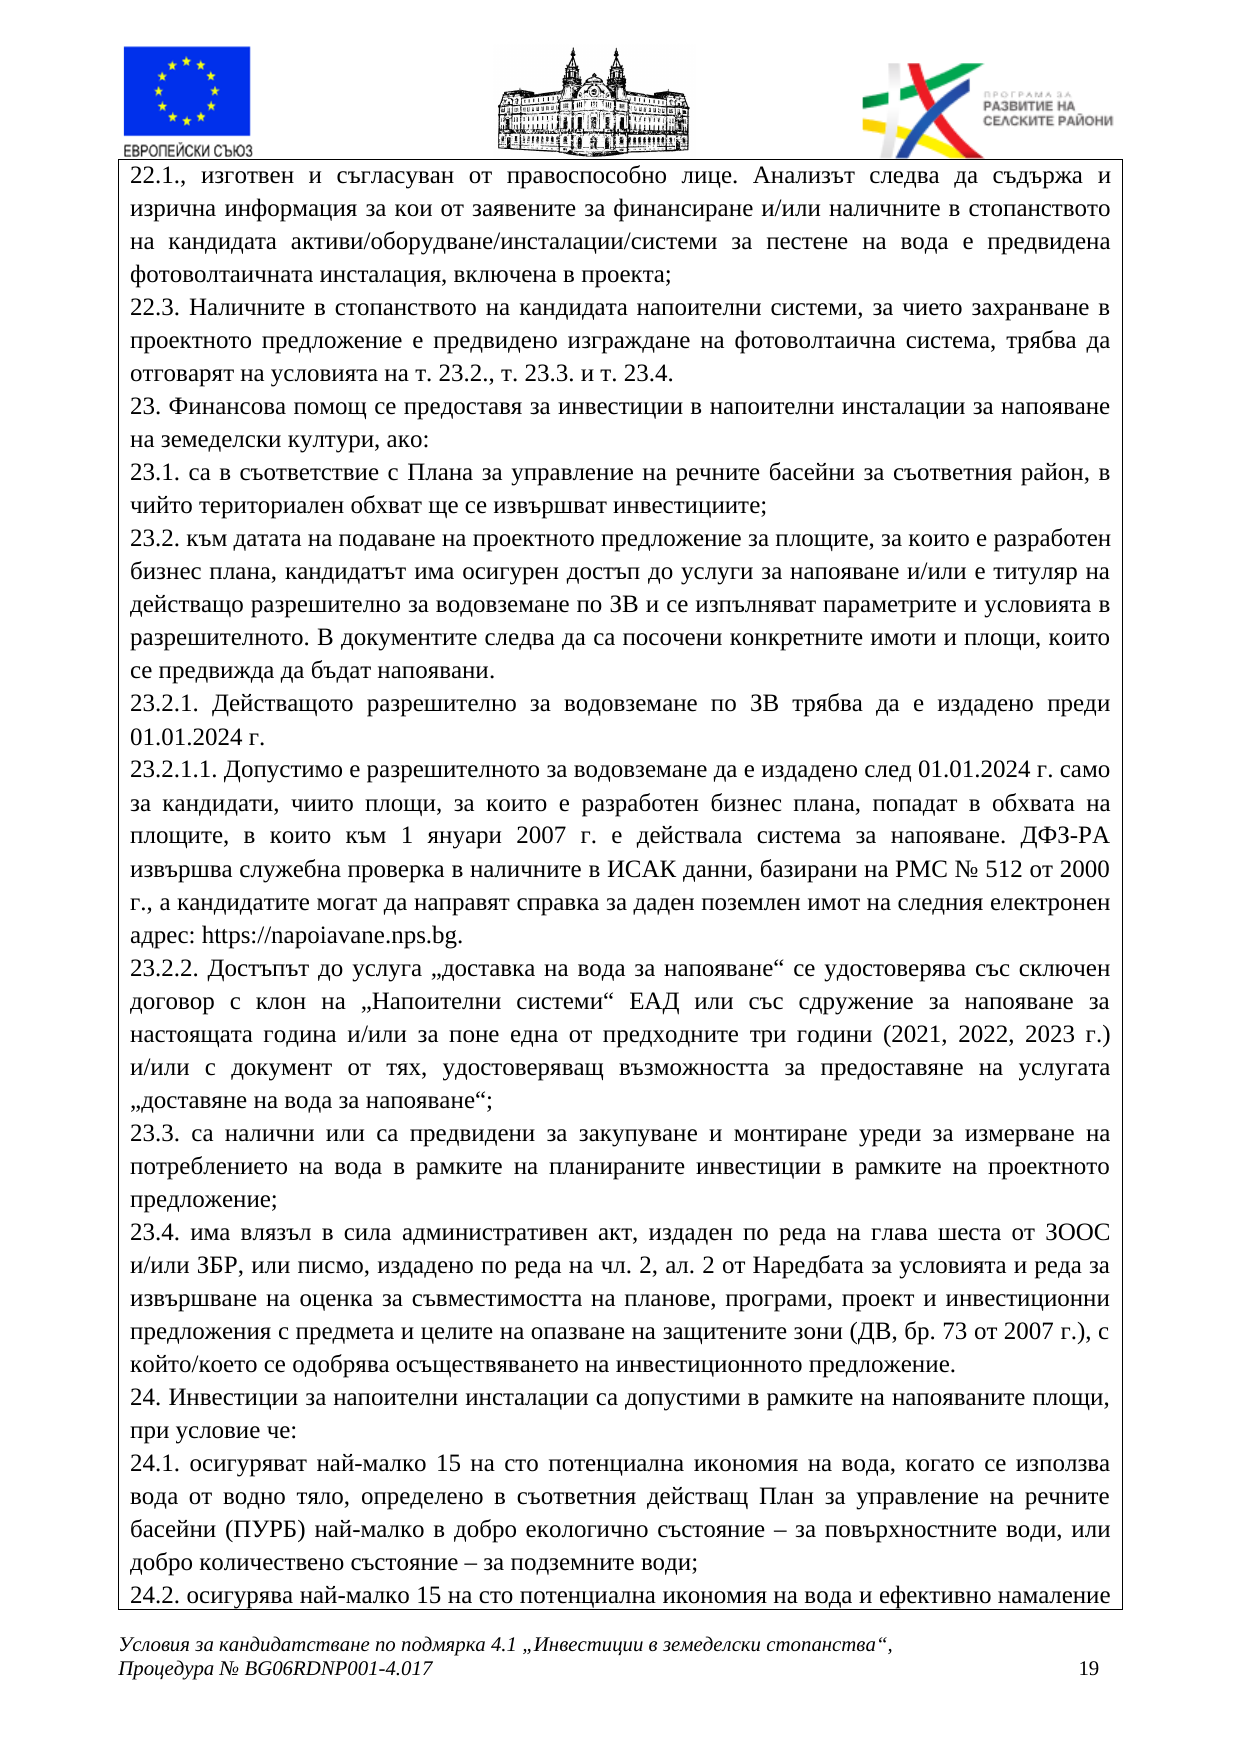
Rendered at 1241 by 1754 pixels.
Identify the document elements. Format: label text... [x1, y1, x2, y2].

picture [493, 44, 697, 159]
picture [123, 45, 254, 159]
